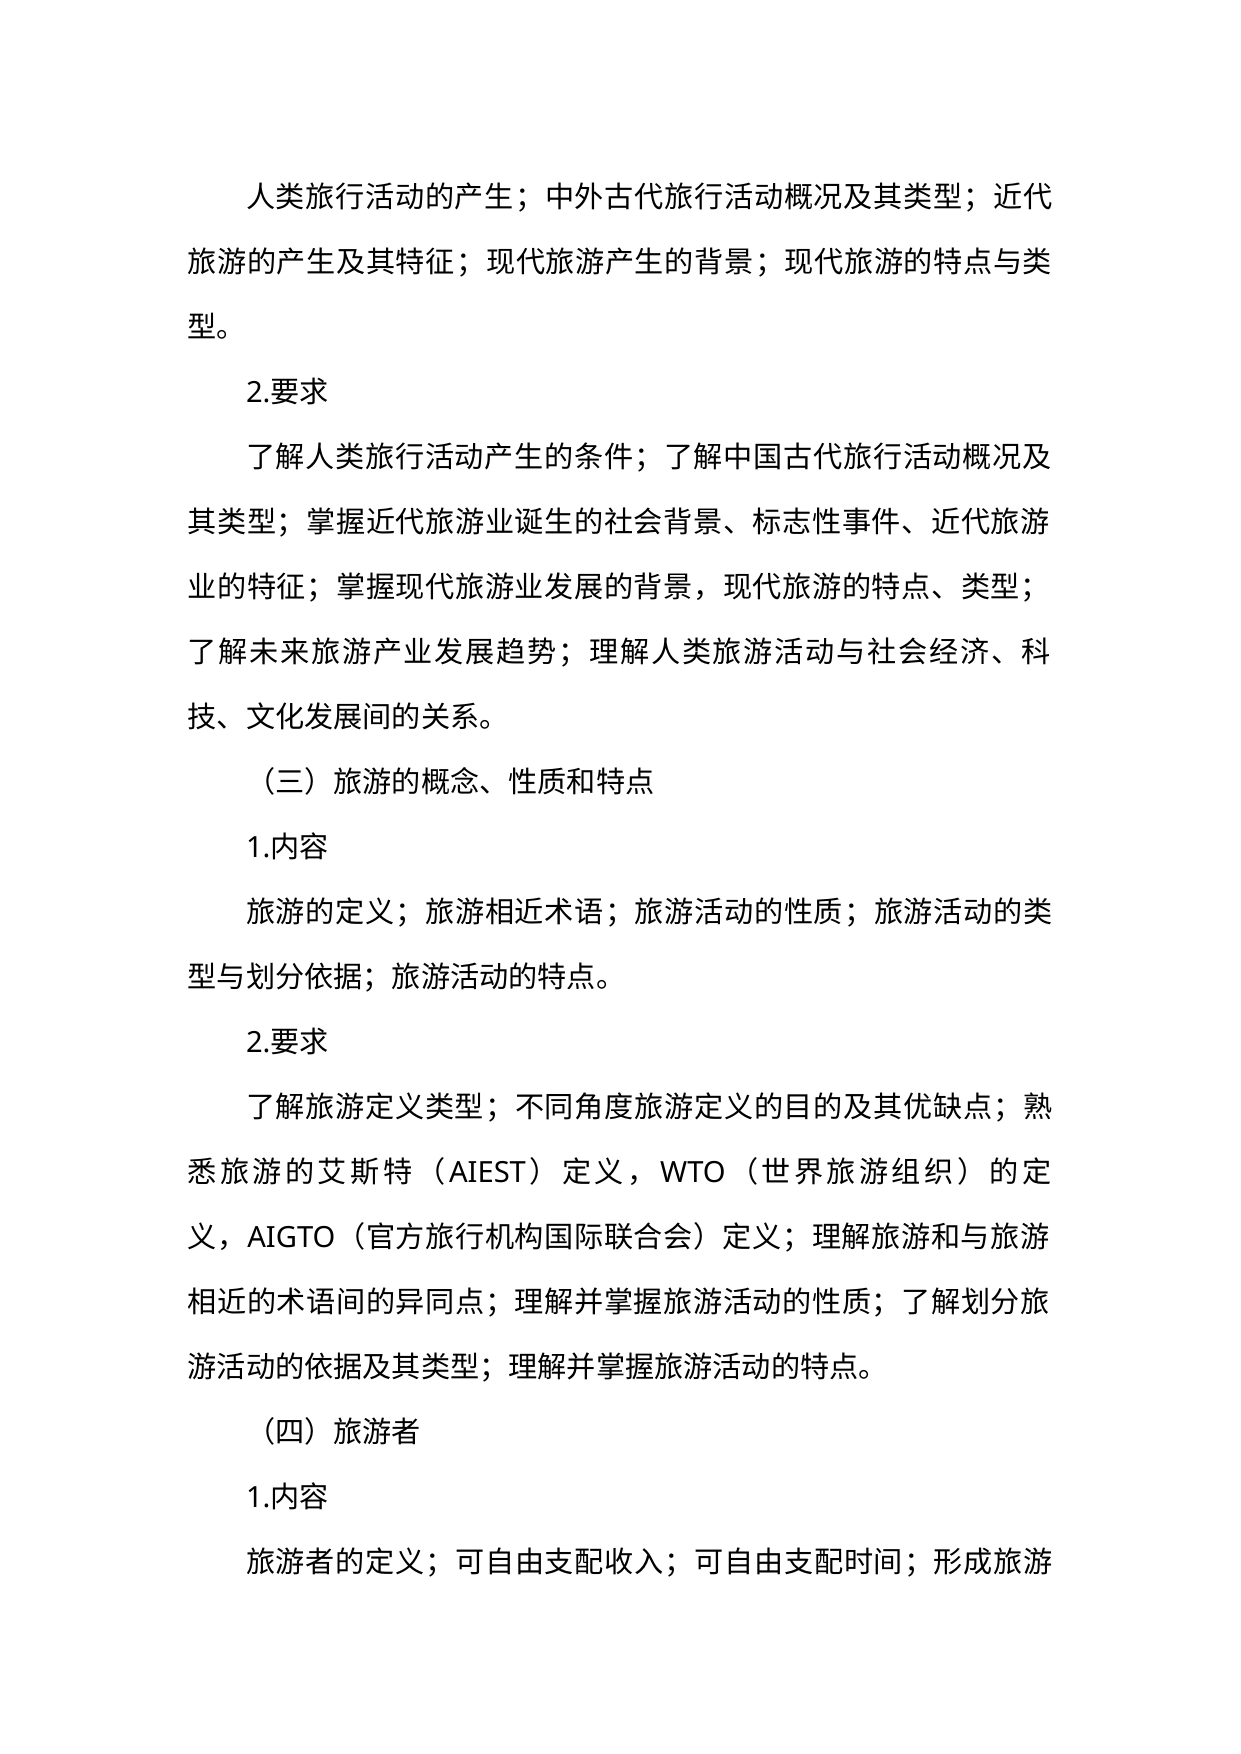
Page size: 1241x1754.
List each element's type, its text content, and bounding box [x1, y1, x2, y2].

text 了解人类旅行活动产生的条件；了解中国古代旅行活动概况及其类型；掌握近代旅游业诞生的社会背景、标志性事件、近代旅游业的特征；掌握现代旅游业发展的背景，现代旅游的特点、类型；了解未来旅游产业发展趋势；理解人类旅游活动与社会经济、科技、文化发展间的关系。 [187, 422, 1053, 747]
text 人类旅行活动的产生；中外古代旅行活动概况及其类型；近代旅游的产生及其特征；现代旅游产生的背景；现代旅游的特点与类型。 [187, 162, 1053, 357]
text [187, 1527, 1053, 1592]
text 2.要求 [187, 1007, 1053, 1072]
text 旅游的定义；旅游相近术语；旅游活动的性质；旅游活动的类型与划分依据；旅游活动的特点。 [187, 877, 1053, 1007]
text 1.内容 [187, 1462, 1053, 1527]
text （四）旅游者 [187, 1397, 1053, 1462]
text （三）旅游的概念、性质和特点 [187, 747, 1053, 812]
text 2.要求 [187, 357, 1053, 422]
text 1.内容 [187, 812, 1053, 877]
text 了解旅游定义类型；不同角度旅游定义的目的及其优缺点；熟悉旅游的艾斯特（AIEST）定义，WTO（世界旅游组织）的定义，AIGTO（官方旅行机构国际联合会）定义；理解旅游和与旅游相近的术语间的异同点；理解并掌握旅游活动的性质；了解划分旅游活动的依据及其类型；理解并掌握旅游活动的特点。 [187, 1072, 1053, 1397]
